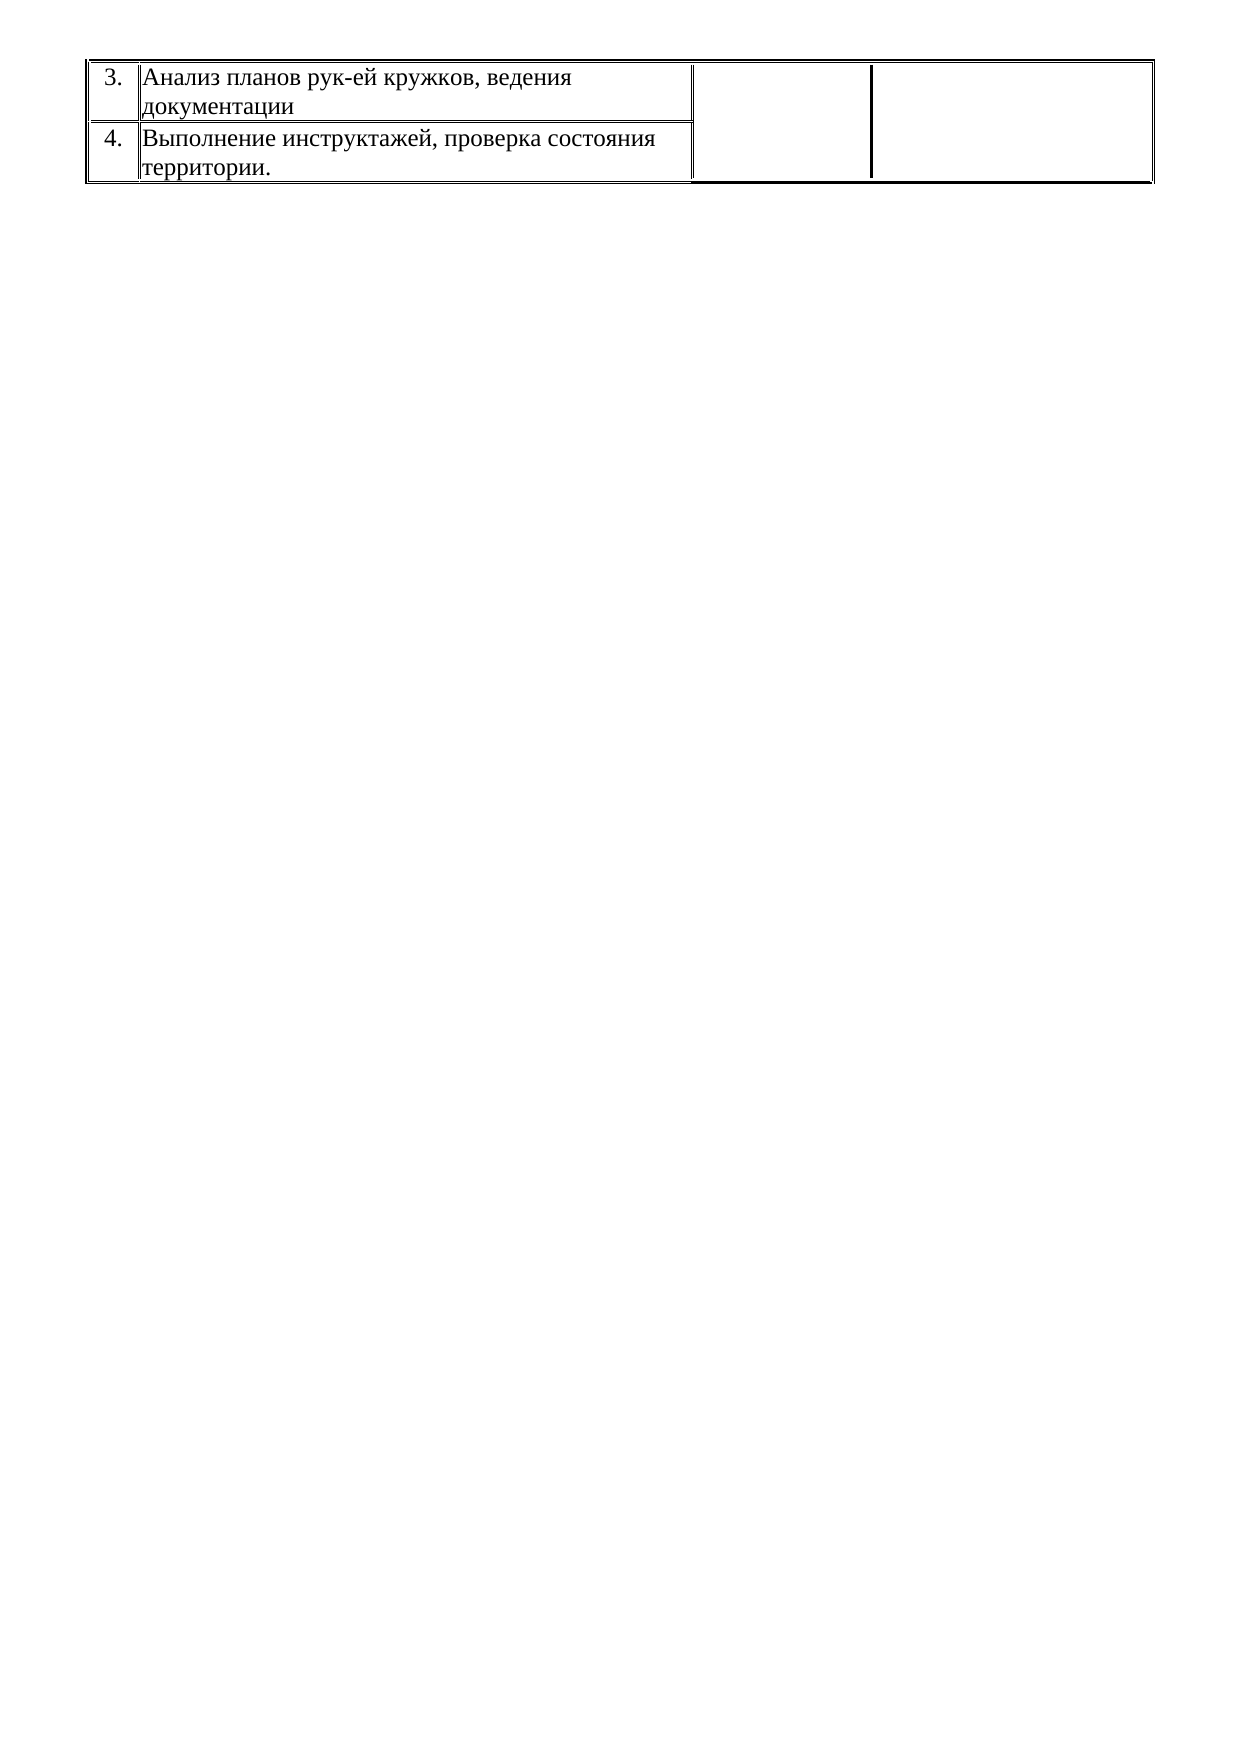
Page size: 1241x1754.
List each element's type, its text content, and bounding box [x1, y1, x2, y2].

table_cell 4. [87, 120, 139, 181]
table_cell Анализ планов рук-ей кружков, ведения документации [140, 63, 692, 120]
table_cell Выполнение инструктажей, проверка состояния территории. [140, 123, 692, 181]
table_cell 3. [87, 59, 139, 120]
